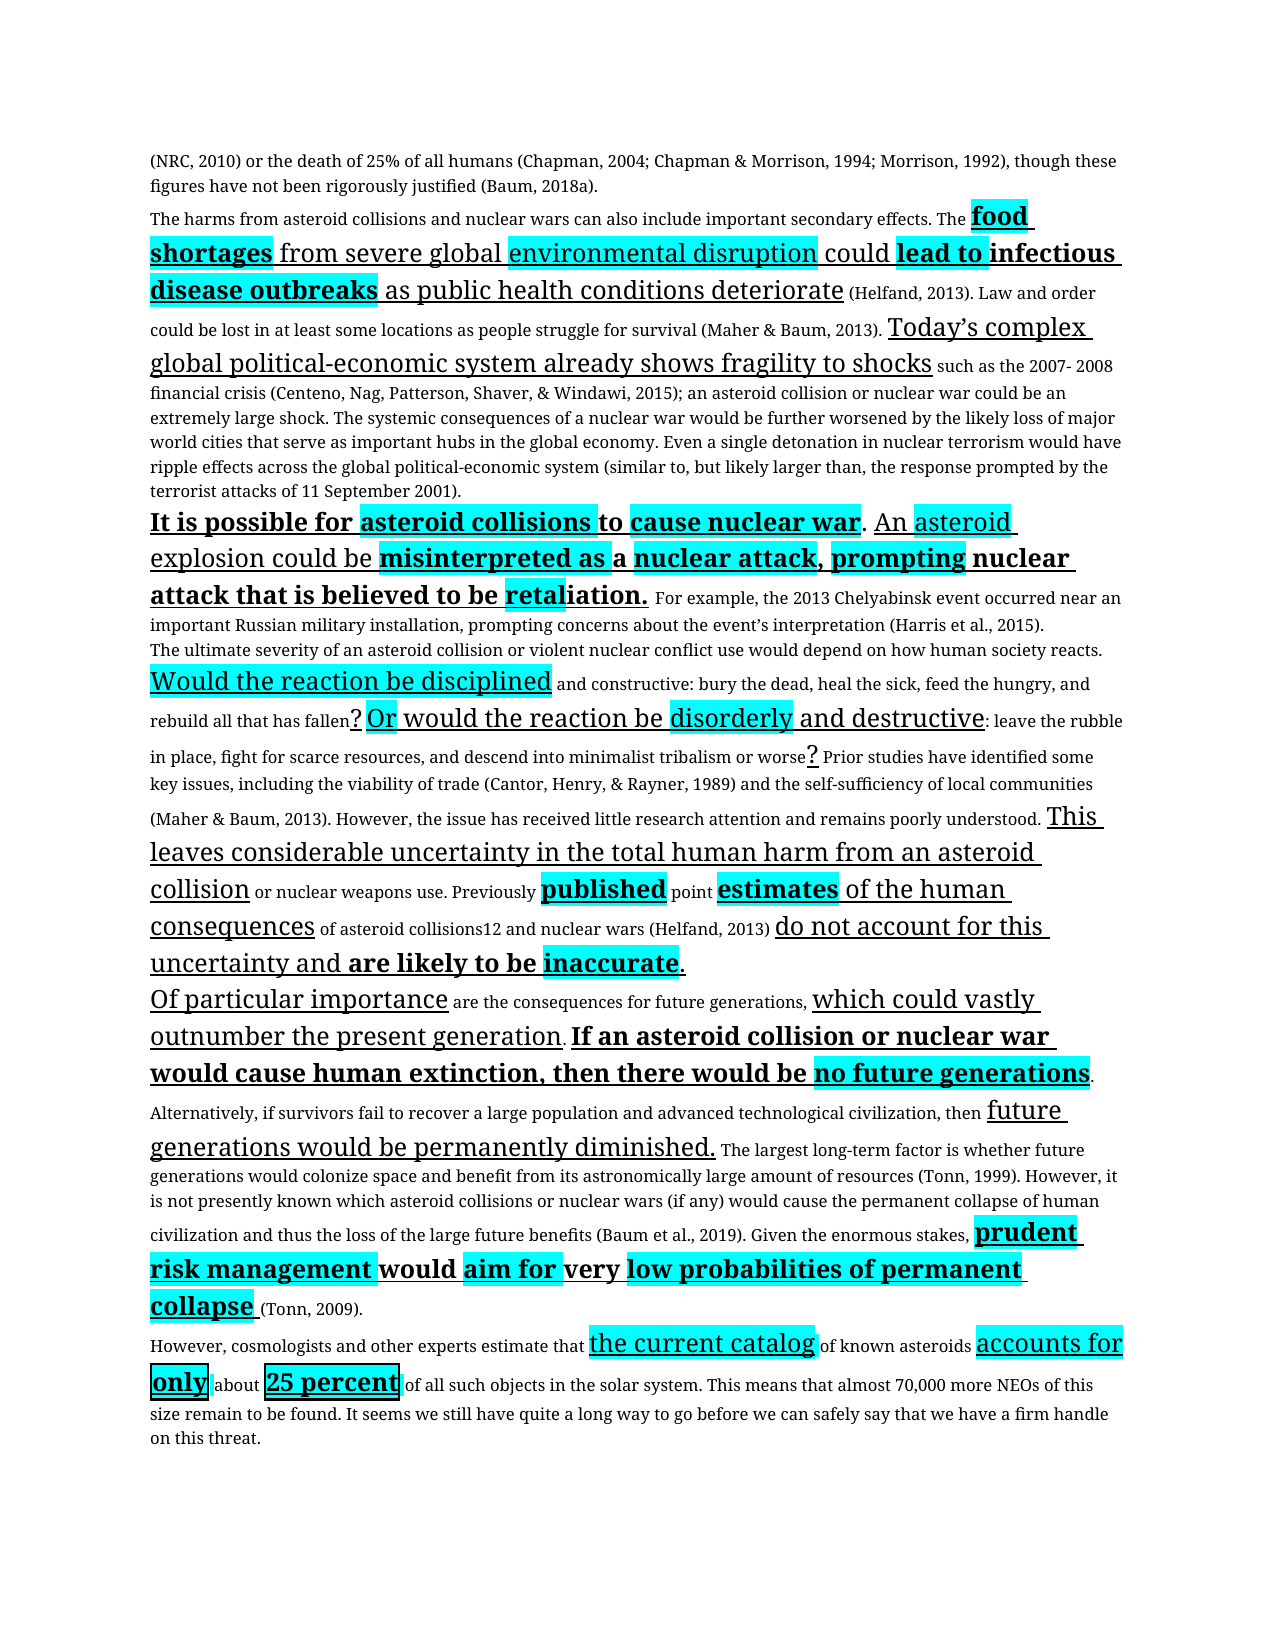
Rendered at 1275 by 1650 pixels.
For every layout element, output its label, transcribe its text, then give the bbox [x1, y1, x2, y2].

text Of particular importance are the consequences for future generations, which could vastly outnumber the present generation. If an asteroid collision or nuclear war would cause human extinction, then there would be no future generations. Alternatively, if survivors fail to recover a large population and advanced technological civilization, then future generations would be permanently diminished. The largest long-term factor is whether future generations would colonize space and benefit from its astronomically large amount of resources (Tonn, 1999). However, it is not presently known which asteroid collisions or nuclear wars (if any) would cause the permanent collapse of human civilization and thus the loss of the large future benefits (Baum et al., 2019). Given the enormous stakes, prudent risk management would aim for very low probabilities of permanent collapse (Tonn, 2009). [150, 982, 1125, 1323]
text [150, 150, 1125, 197]
text The harms from asteroid collisions and nuclear wars can also include important secondary effects. The food shortages from severe global environmental disruption could lead to infectious disease outbreaks as public health conditions deteriorate (Helfand, 2013). Law and order could be lost in at least some locations as people struggle for survival (Maher & Baum, 2013). Today’s complex global political-economic system already shows fragility to shocks such as the 2007- 2008 financial crisis (Centeno, Nag, Patterson, Shaver, & Windawi, 2015); an asteroid collision or nuclear war could be an extremely large shock. The systemic consequences of a nuclear war would be further worsened by the likely loss of major world cities that serve as important hubs in the global economy. Even a single detonation in nuclear terrorism would have ripple effects across the global political-economic system (similar to, but likely larger than, the response prompted by the terrorist attacks of 11 September 2001). [150, 199, 1125, 502]
text It is possible for asteroid collisions to cause nuclear war. An asteroid explosion could be misinterpreted as a nuclear attack, prompting nuclear attack that is believed to be retaliation. For example, the 2013 Chelyabinsk event occurred near an important Russian military installation, prompting concerns about the event’s interpretation (Harris et al., 2015). [150, 504, 1125, 636]
text The ultimate severity of an asteroid collision or violent nuclear conflict use would depend on how human society reacts. Would the reaction be disciplined and constructive: bury the dead, heal the sick, feed the hungry, and rebuild all that has fallen? Or would the reaction be disorderly and destructive: leave the rubble in place, fight for scarce resources, and descend into minimalist tribalism or worse? Prior studies have identified some key issues, including the viability of trade (Cantor, Henry, & Rayner, 1989) and the self-sufficiency of local communities (Maher & Baum, 2013). However, the issue has received little research attention and remains poorly understood. This leaves considerable uncertainty in the total human harm from an asteroid collision or nuclear weapons use. Previously published point estimates of the human consequences of asteroid collisions12 and nuclear wars (Helfand, 2013) do not account for this uncertainty and are likely to be inaccurate. [150, 638, 1125, 979]
text However, cosmologists and other experts estimate that the current catalog of known asteroids accounts for only about 25 percent of all such objects in the solar system. This means that almost 70,000 more NEOs of this size remain to be found. It seems we still have quite a long way to go before we can safely say that we have a firm handle on this threat. [150, 1325, 1125, 1449]
